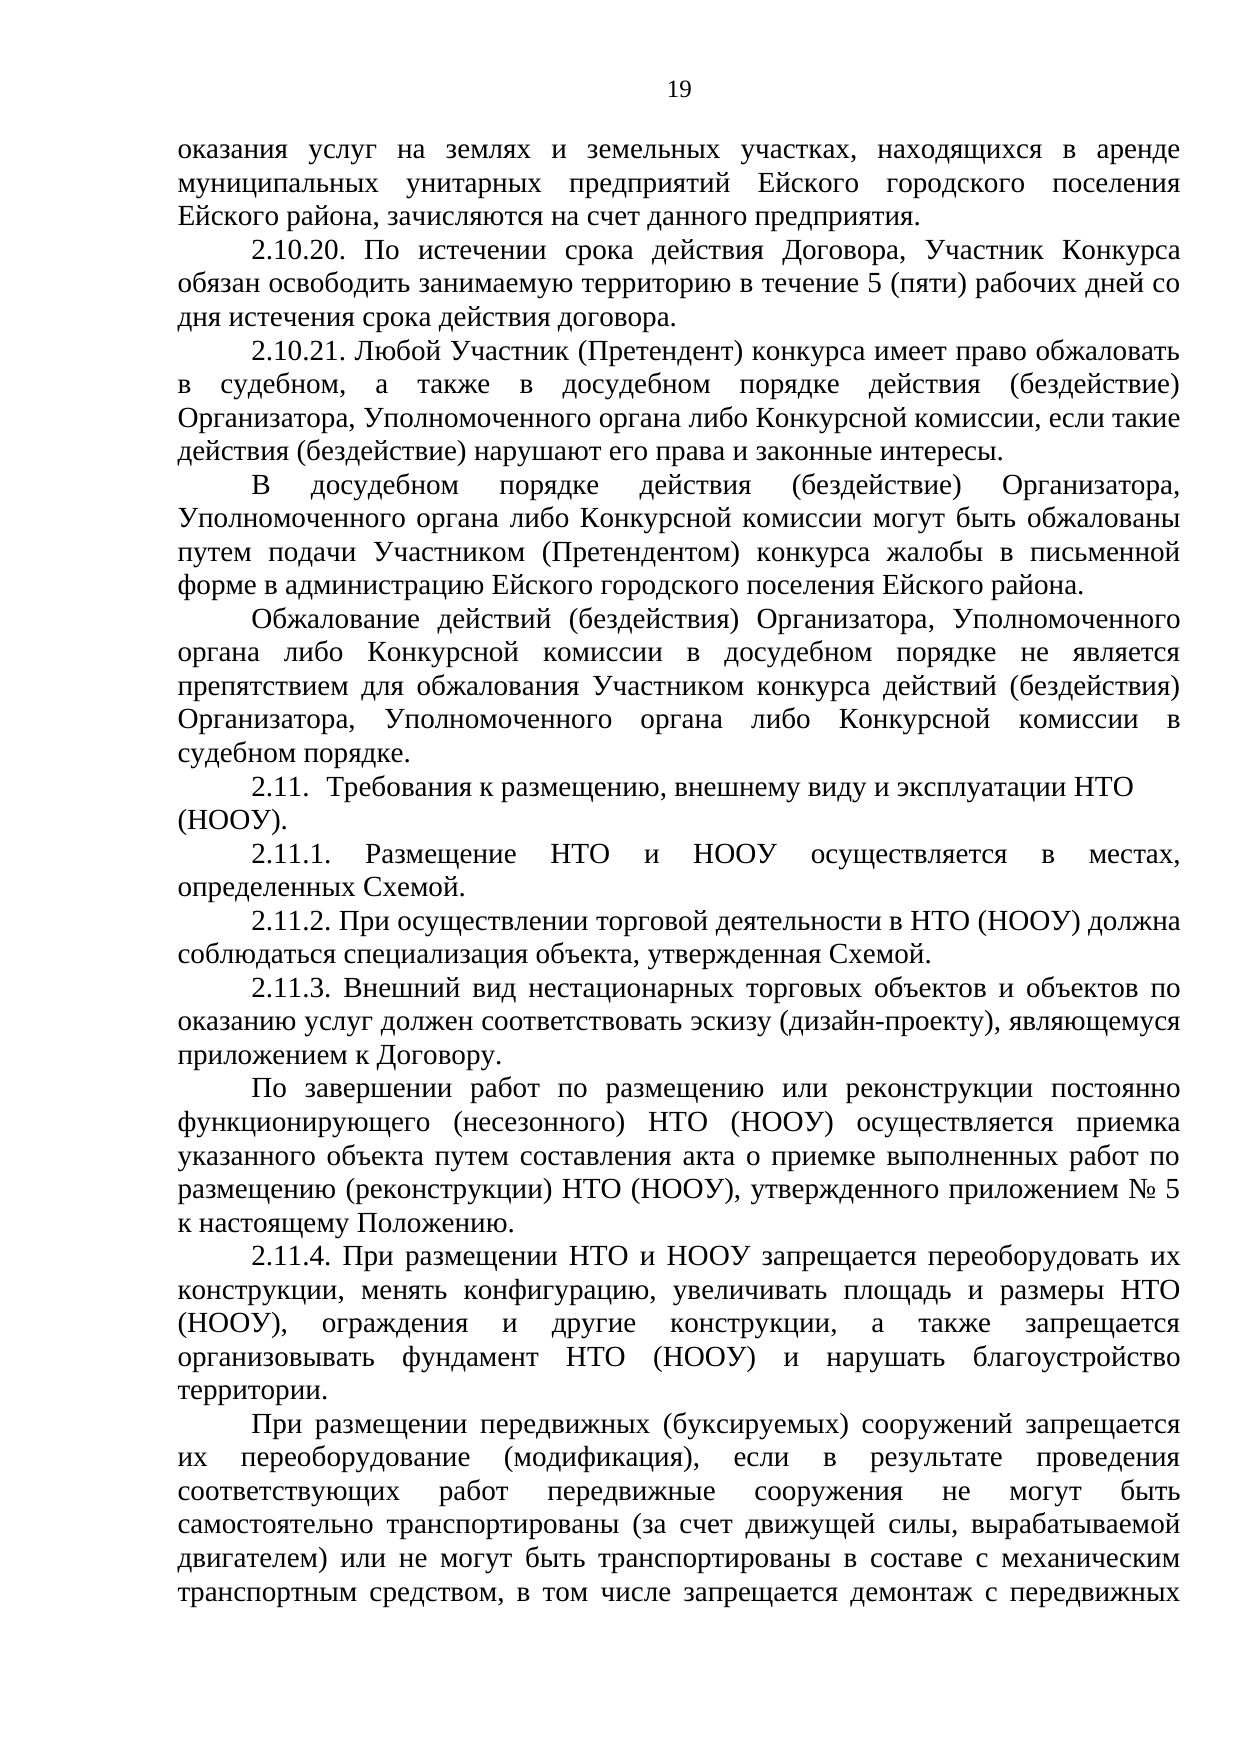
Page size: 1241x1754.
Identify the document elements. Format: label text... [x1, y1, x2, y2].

text 2.11.3. Внешний вид нестационарных торговых объектов и объектов по оказанию услуг должен соответствовать эскизу (дизайн-проекту), являющемуся приложением к Договору. [177, 970, 1181, 1071]
text 2.10.20. По истечении срока действия Договора, Участник Конкурса обязан освободить занимаемую территорию в течение 5 (пяти) рабочих дней со дня истечения срока действия договора. [177, 232, 1181, 333]
text 2.10.21. Любой Участник (Претендент) конкурса имеет право обжаловать в судебном, а также в досудебном порядке действия (бездействие) Организатора, Уполномоченного органа либо Конкурсной комиссии, если такие действия (бездействие) нарушают его права и законные интересы. [177, 333, 1181, 467]
text (НООУ). [177, 802, 1181, 836]
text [177, 131, 1181, 232]
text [177, 1406, 1181, 1607]
text Обжалование действий (бездействия) Организатора, Уполномоченного органа либо Конкурсной комиссии в досудебном порядке не является препятствием для обжалования Участником конкурса действий (бездействия) Организатора, Уполномоченного органа либо Конкурсной комиссии в судебном порядке. [177, 601, 1181, 769]
text По завершении работ по размещению или реконструкции постоянно функционирующего (несезонного) НТО (НООУ) осуществляется приемка указанного объекта путем составления акта о приемке выполненных работ по размещению (реконструкции) НТО (НООУ), утвержденного приложением № 5 к настоящему Положению. [177, 1071, 1181, 1238]
text 2.11.1. Размещение НТО и НООУ осуществляется в местах, определенных Схемой. [177, 836, 1181, 903]
text В досудебном порядке действия (бездействие) Организатора, Уполномоченного органа либо Конкурсной комиссии могут быть обжалованы путем подачи Участником (Претендентом) конкурса жалобы в письменной форме в администрацию Ейского городского поселения Ейского района. [177, 467, 1181, 601]
text 2.11.2. При осуществлении торговой деятельности в НТО (НООУ) должна соблюдаться специализация объекта, утвержденная Схемой. [177, 903, 1181, 970]
list Требования к размещению, внешнему виду и эксплуатации НТО [251, 769, 1181, 802]
text 2.11.4. При размещении НТО и НООУ запрещается переоборудовать их конструкции, менять конфигурацию, увеличивать площадь и размеры НТО (НООУ), ограждения и другие конструкции, а также запрещается организовывать фундамент НТО (НООУ) и нарушать благоустройство территории. [177, 1238, 1181, 1406]
